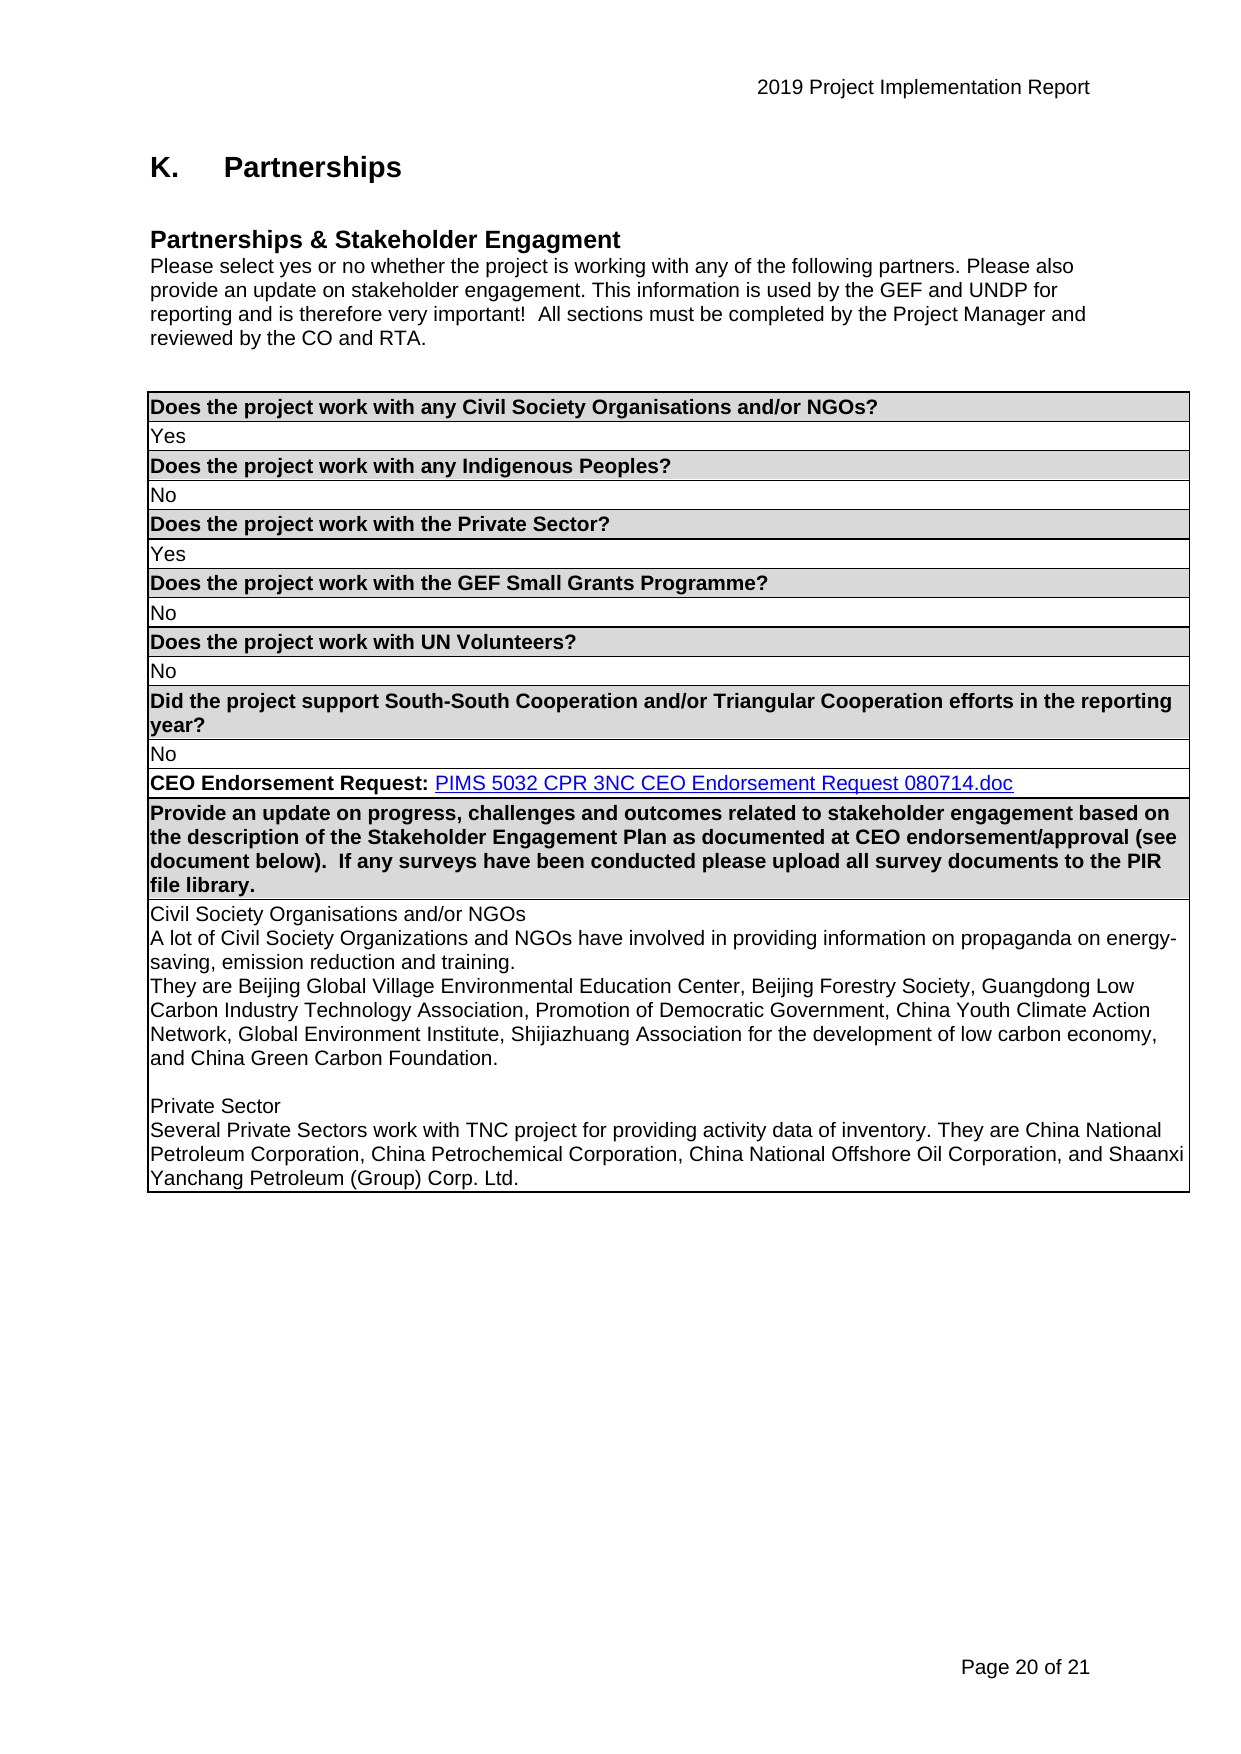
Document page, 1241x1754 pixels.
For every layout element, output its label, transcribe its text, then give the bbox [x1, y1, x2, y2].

table_header Does the project work with the Private Sector? [149, 510, 1189, 538]
table_header CEO Endorsement Request: PIMS 5032 CPR 3NC CEO Endorsement Request 080714.doc [149, 769, 1189, 797]
text Please select yes or no whether the project is working with any of the following partners. Please also provide an update on stakeholder engagement. This information is used by the GEF and UNDP for reporting and is therefore very important! All sections must be completed by the Project Manager and reviewed by the CO and RTA. [150, 254, 1090, 350]
table_cell No [149, 657, 1189, 685]
table_header Did the project support South-South Cooperation and/or Triangular Cooperation efforts in the reporting year? [149, 686, 1189, 738]
table_cell Civil Society Organisations and/or NGOs A lot of Civil Society Organizations and NGOs have involved in providing information on propaganda on energy-saving, emission reduction and training. They are Beijing Global Village Environmental Education Center, Beijing Forestry Society, Guangdong Low Carbon Industry Technology Association, Promotion of Democratic Government, China Youth Climate Action Network, Global Environment Institute, Shijiazhuang Association for the development of low carbon economy, and China Green Carbon Foundation. Private Sector Several Private Sectors work with TNC project for providing activity data of inventory. They are China National Petroleum Corporation, China Petrochemical Corporation, China National Offshore Oil Corporation, and Shaanxi Yanchang Petroleum (Group) Corp. Ltd. [149, 900, 1189, 1191]
table_cell Yes [149, 540, 1189, 568]
table_header Does the project work with UN Volunteers? [149, 628, 1189, 656]
table_header Does the project work with the GEF Small Grants Programme? [149, 569, 1189, 597]
table_cell No [149, 740, 1189, 768]
table_header Does the project work with any Indigenous Peoples? [149, 451, 1189, 479]
table_cell No [149, 481, 1189, 509]
text Partnerships & Stakeholder Engagment [150, 225, 1090, 254]
table_cell No [149, 598, 1189, 626]
table_cell Provide an update on progress, challenges and outcomes related to stakeholder engagement based on the description of the Stakeholder Engagement Plan as documented at CEO endorsement/approval (see document below). If any surveys have been conducted please upload all survey documents to the PIR file library. [149, 799, 1189, 898]
table_cell Yes [149, 422, 1189, 450]
table_header Does the project work with any Civil Society Organisations and/or NGOs? [149, 393, 1189, 421]
subtitle Partnerships [150, 150, 1090, 183]
